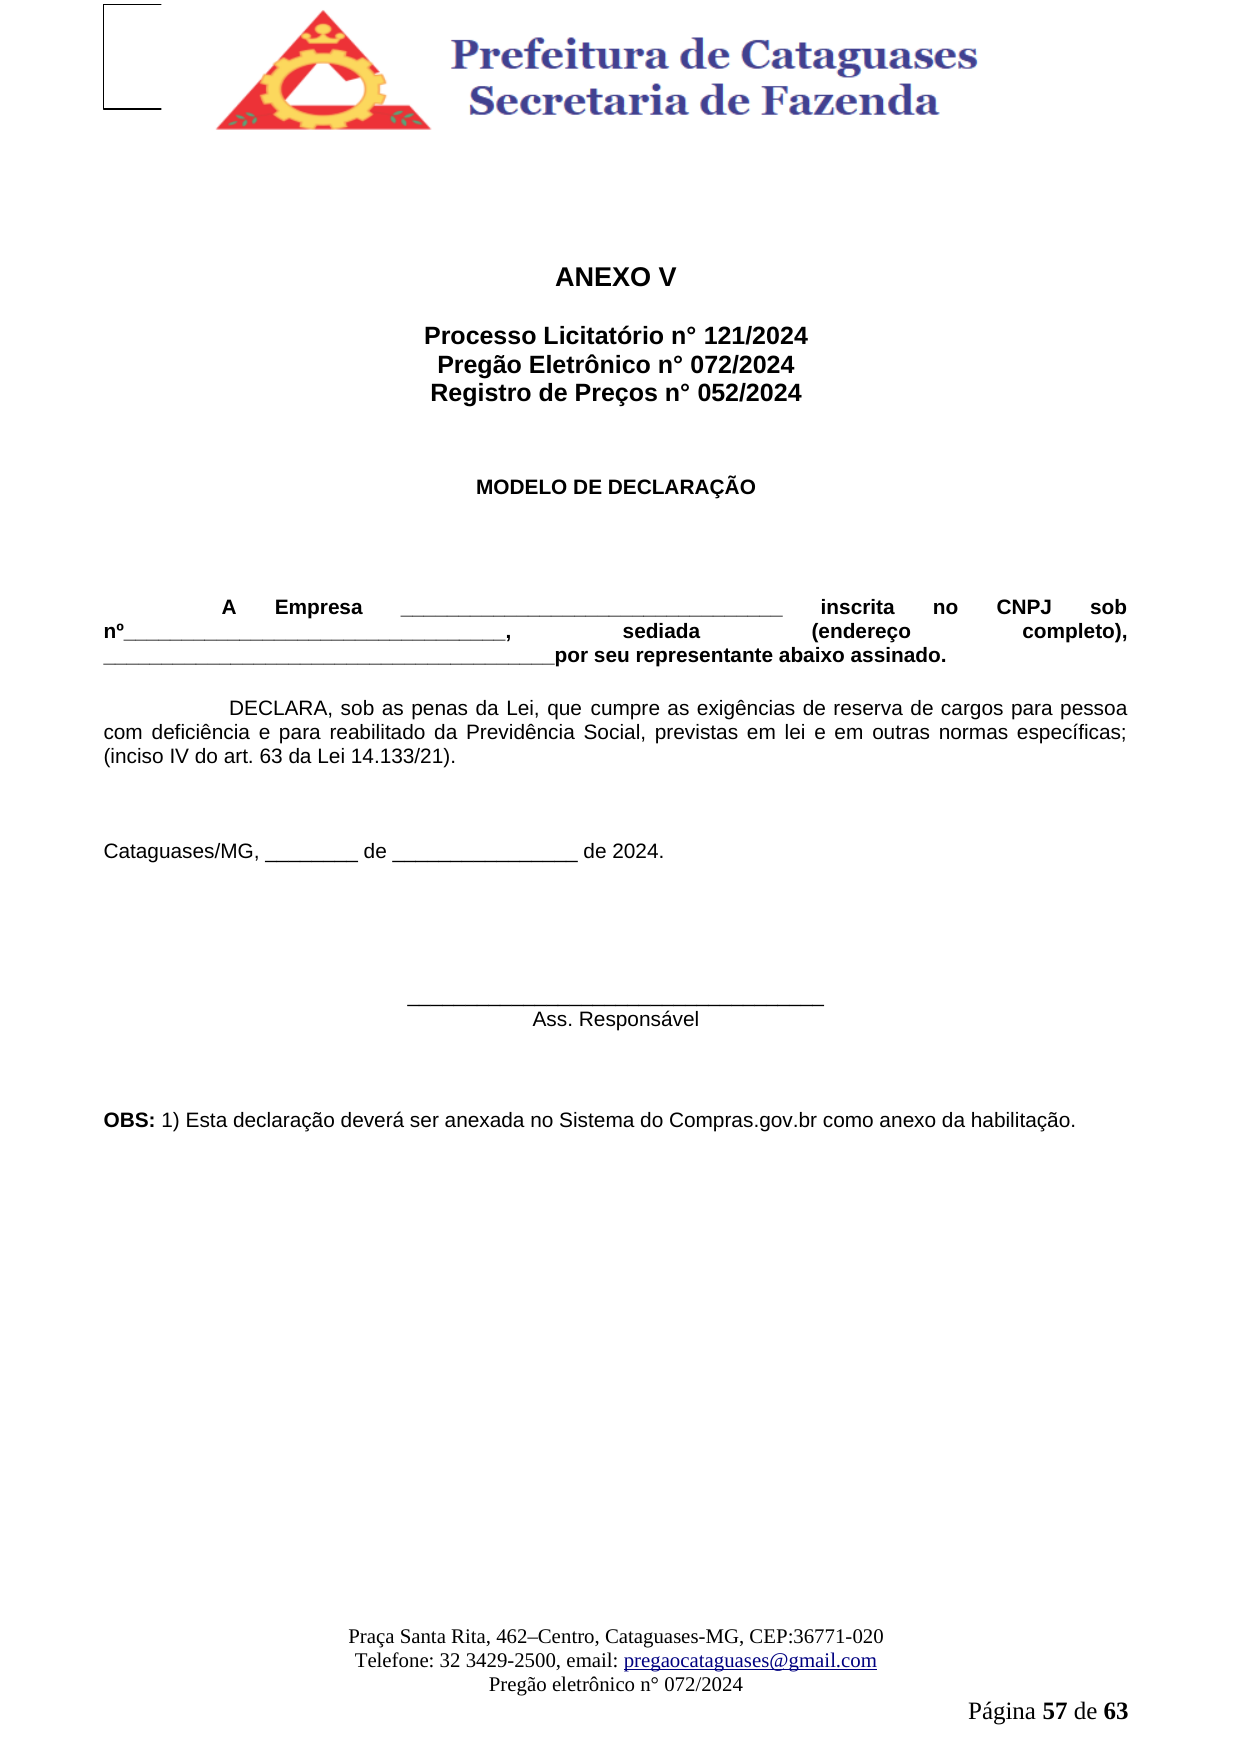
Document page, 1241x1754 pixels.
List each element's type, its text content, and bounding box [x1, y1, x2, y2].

text OBS: 1) Esta declaração deverá ser anexada no Sistema do Compras.gov.br como anexo da habilitação. [103, 1108, 1128, 1132]
text A Empresa _________________________________ inscrita no CNPJ sob nº_________________________________, sediada (endereço completo), _______________________________________por seu representante abaixo assinado. [103, 595, 1128, 667]
text ____________________________________ [103, 983, 1128, 1007]
text Ass. Responsável [103, 1007, 1128, 1031]
text ANEXO V [103, 261, 1128, 292]
text MODELO DE DECLARAÇÃO [103, 475, 1128, 499]
text DECLARA, sob as penas da Lei, que cumpre as exigências de reserva de cargos para pessoa com deficiência e para reabilitado da Previdência Social, previstas em lei e em outras normas específicas; (inciso IV do art. 63 da Lei 14.133/21). [103, 696, 1128, 767]
text Cataguases/MG, ________ de ________________ de 2024. [103, 839, 1128, 863]
text Pregão Eletrônico n° 072/2024 [103, 349, 1128, 378]
text Registro de Preços n° 052/2024 [103, 378, 1128, 407]
text Processo Licitatório n° 121/2024 [103, 321, 1128, 349]
picture [161, 4, 1071, 151]
